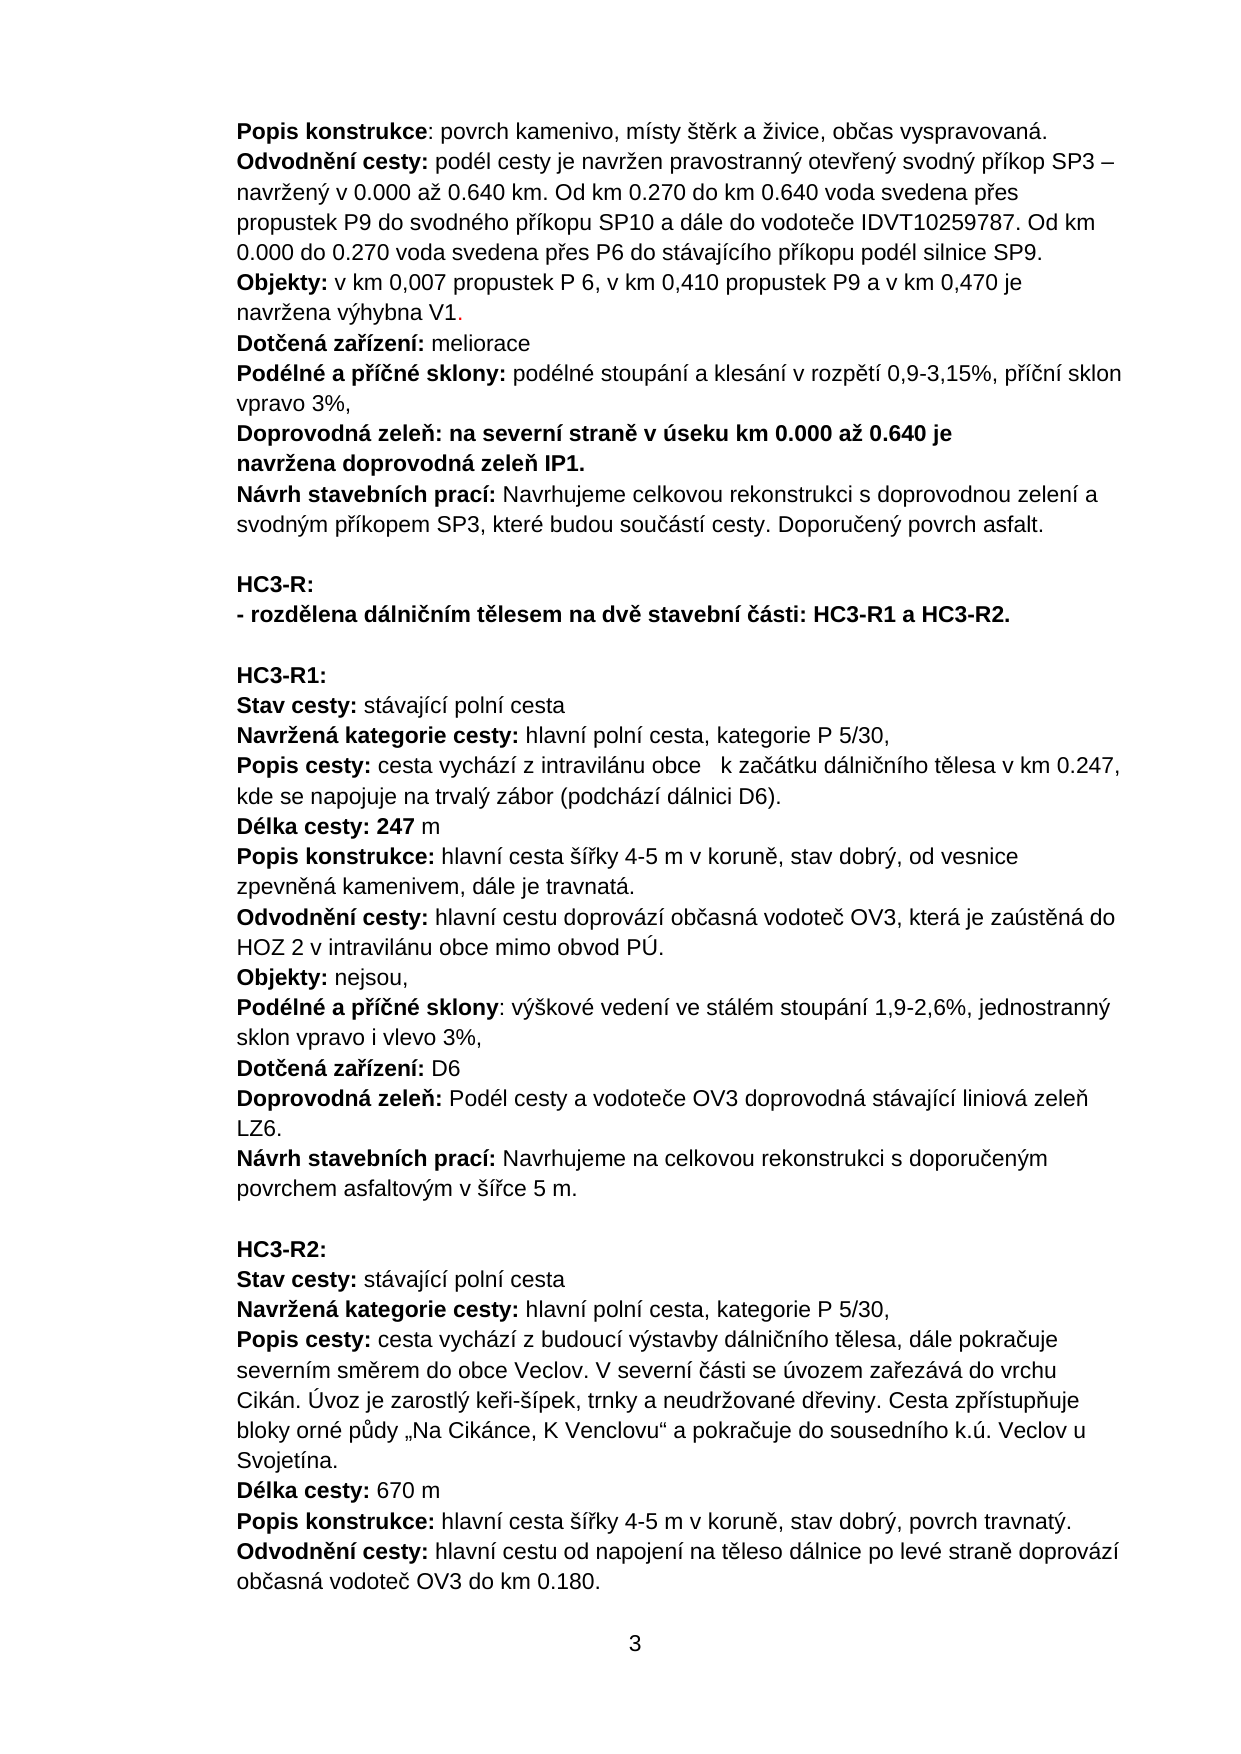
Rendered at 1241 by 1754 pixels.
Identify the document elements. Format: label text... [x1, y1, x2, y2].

text Stav cesty: stávající polní cesta [236, 1266, 1122, 1292]
text Popis cesty: cesta vychází z budoucí výstavby dálničního tělesa, dále pokračuje severním směrem do obce Veclov. V severní části se úvozem zařezává do vrchu Cikán. Úvoz je zarostlý keři-šípek, trnky a neudržované dřeviny. Cesta zpřístupňuje bloky orné půdy „Na Cikánce, K Venclovu“ a pokračuje do sousedního k.ú. Veclov u Svojetína. [236, 1326, 1122, 1474]
text Popis cesty: cesta vychází z intravilánu obce k začátku dálničního tělesa v km 0.247, kde se napojuje na trvalý zábor (podchází dálnici D6). [236, 752, 1122, 809]
text Doprovodná zeleň: na severní straně v úseku km 0.000 až 0.640 je navržena doprovodná zeleň IP1. [236, 420, 1122, 477]
text Návrh stavebních prací: Navrhujeme na celkovou rekonstrukci s doporučeným povrchem asfaltovým v šířce 5 m. [236, 1145, 1122, 1202]
text Odvodnění cesty: hlavní cestu doprovází občasná vodoteč OV3, která je zaústěná do HOZ 2 v intravilánu obce mimo obvod PÚ. [236, 903, 1122, 960]
text Dotčená zařízení: meliorace [236, 329, 1122, 356]
text HC3-R1: [236, 662, 1122, 688]
text Podélné a příčné sklony: výškové vedení ve stálém stoupání 1,9-2,6%, jednostranný sklon vpravo i vlevo 3%, [236, 994, 1122, 1051]
text HC3-R: [236, 571, 1122, 598]
text Podélné a příčné sklony: podélné stoupání a klesání v rozpětí 0,9-3,15%, příční sklon vpravo 3%, [236, 360, 1122, 416]
text Popis konstrukce: povrch kamenivo, místy štěrk a živice, občas vyspravovaná. [236, 118, 1122, 144]
text Dotčená zařízení: D6 [236, 1054, 1122, 1081]
text Navržená kategorie cesty: hlavní polní cesta, kategorie P 5/30, [236, 722, 1122, 749]
text Popis konstrukce: hlavní cesta šířky 4-5 m v koruně, stav dobrý, povrch travnatý. [236, 1508, 1122, 1534]
text HC3-R2: [236, 1236, 1122, 1262]
text Popis konstrukce: hlavní cesta šířky 4-5 m v koruně, stav dobrý, od vesnice zpevněná kamenivem, dále je travnatá. [236, 843, 1122, 900]
text Odvodnění cesty: hlavní cestu od napojení na těleso dálnice po levé straně doprovází občasná vodoteč OV3 do km 0.180. [236, 1538, 1122, 1594]
text Návrh stavebních prací: Navrhujeme celkovou rekonstrukci s doprovodnou zelení a svodným příkopem SP3, které budou součástí cesty. Doporučený povrch asfalt. [236, 481, 1122, 537]
text - rozdělena dálničním tělesem na dvě stavební části: HC3-R1 a HC3-R2. [236, 601, 1122, 628]
text Objekty: nejsou, [236, 964, 1122, 990]
text Doprovodná zeleň: Podél cesty a vodoteče OV3 doprovodná stávající liniová zeleň LZ6. [236, 1085, 1122, 1141]
text Objekty: v km 0,007 propustek P 6, v km 0,410 propustek P9 a v km 0,470 je navržena výhybna V1. [236, 269, 1122, 326]
text Odvodnění cesty: podél cesty je navržen pravostranný otevřený svodný příkop SP3 – navržený v 0.000 až 0.640 km. Od km 0.270 do km 0.640 voda svedena přes propustek P9 do svodného příkopu SP10 a dále do vodoteče IDVT10259787. Od km 0.000 do 0.270 voda svedena přes P6 do stávajícího příkopu podél silnice SP9. [236, 148, 1122, 265]
text Stav cesty: stávající polní cesta [236, 692, 1122, 718]
text Délka cesty: 247 m [236, 813, 1122, 839]
text Délka cesty: 670 m [236, 1477, 1122, 1504]
text Navržená kategorie cesty: hlavní polní cesta, kategorie P 5/30, [236, 1296, 1122, 1323]
